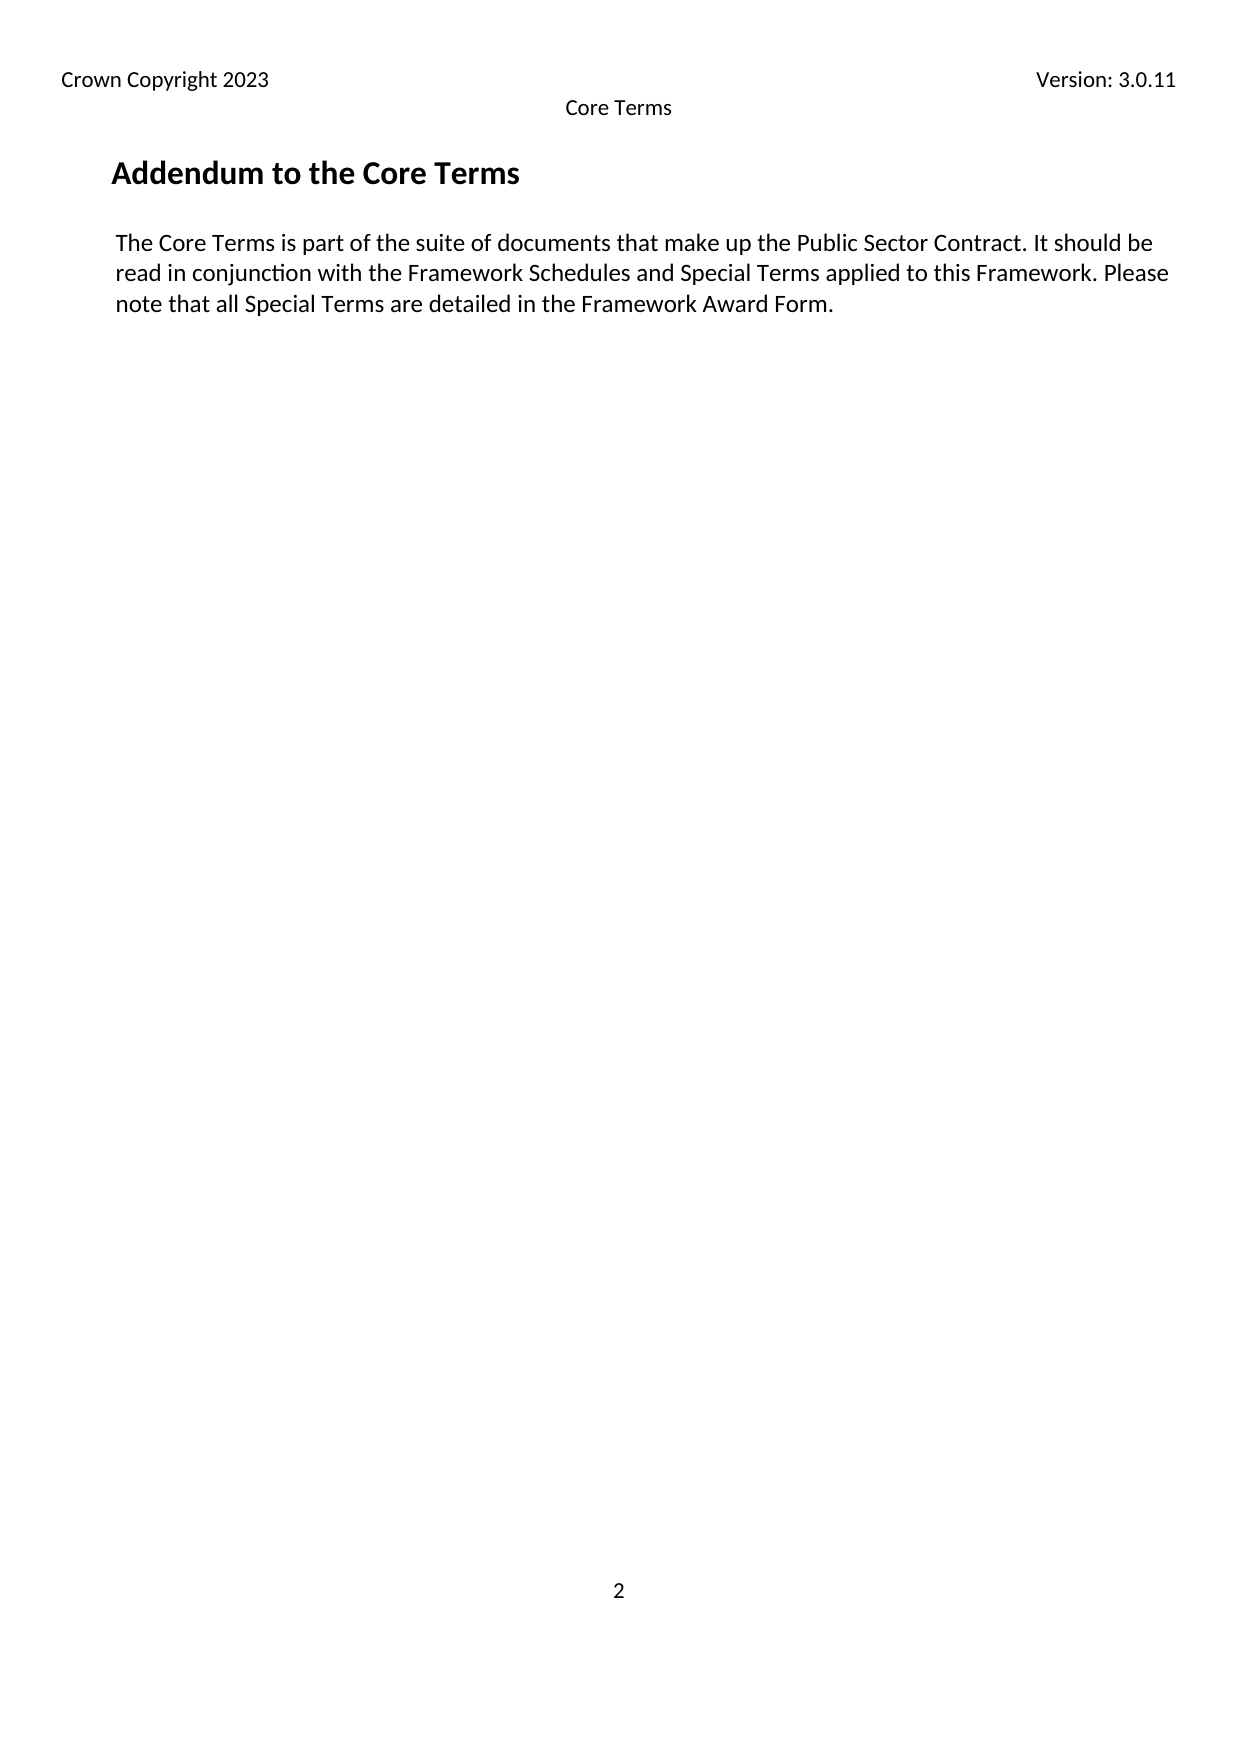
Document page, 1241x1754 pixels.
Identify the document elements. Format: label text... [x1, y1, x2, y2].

text Addendum to the Core Terms [73, 152, 1181, 192]
text The Core Terms is part of the suite of documents that make up the Public Sector Contract. It should be read in conjunction with the Framework Schedules and Special Terms applied to this Framework. Please note that all Special Terms are detailed in the Framework Award Form. [115, 227, 1181, 319]
